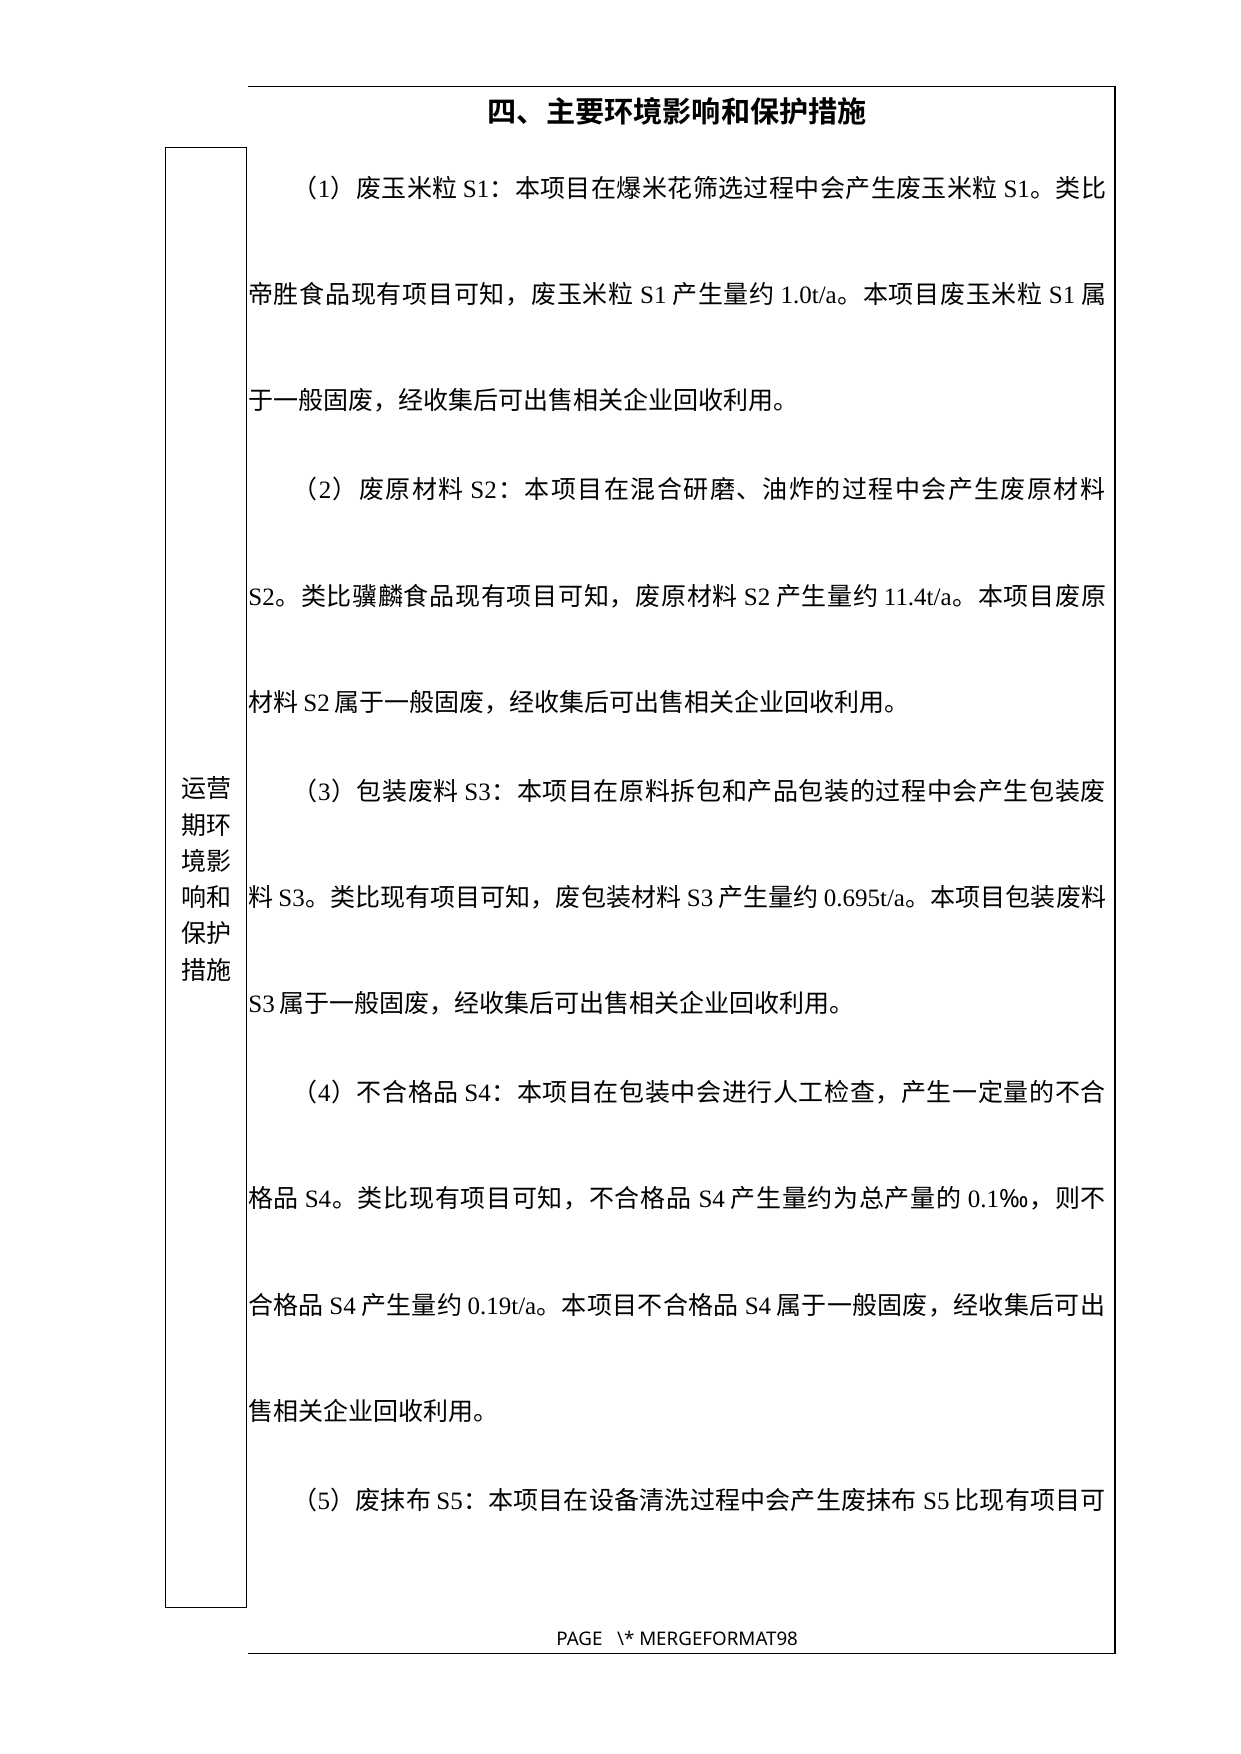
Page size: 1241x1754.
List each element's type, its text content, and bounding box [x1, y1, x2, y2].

text （2）废原材料S2：本项目在混合研磨、油炸的过程中会产生废原材料S2。类比骥麟食品现有项目可知，废原材料S2产生量约11.4t/a。本项目废原材料S2属于一般固废，经收集后可出售相关企业回收利用。 [248, 452, 1106, 736]
text （4）不合格品S4：本项目在包装中会进行人工检查，产生一定量的不合格品S4。类比现有项目可知，不合格品S4产生量约为总产量的0.1‰，则不合格品S4产生量约0.19t/a。本项目不合格品S4属于一般固废，经收集后可出售相关企业回收利用。 [248, 1055, 1106, 1445]
text （1）废玉米粒S1：本项目在爆米花筛选过程中会产生废玉米粒S1。类比帝胜食品现有项目可知，废玉米粒S1产生量约1.0t/a。本项目废玉米粒S1属于一般固废，经收集后可出售相关企业回收利用。 [248, 151, 1106, 434]
text （3）包装废料S3：本项目在原料拆包和产品包装的过程中会产生包装废料S3。类比现有项目可知，废包装材料S3产生量约0.695t/a。本项目包装废料S3属于一般固废，经收集后可出售相关企业回收利用。 [248, 754, 1106, 1037]
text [248, 1463, 1106, 1534]
